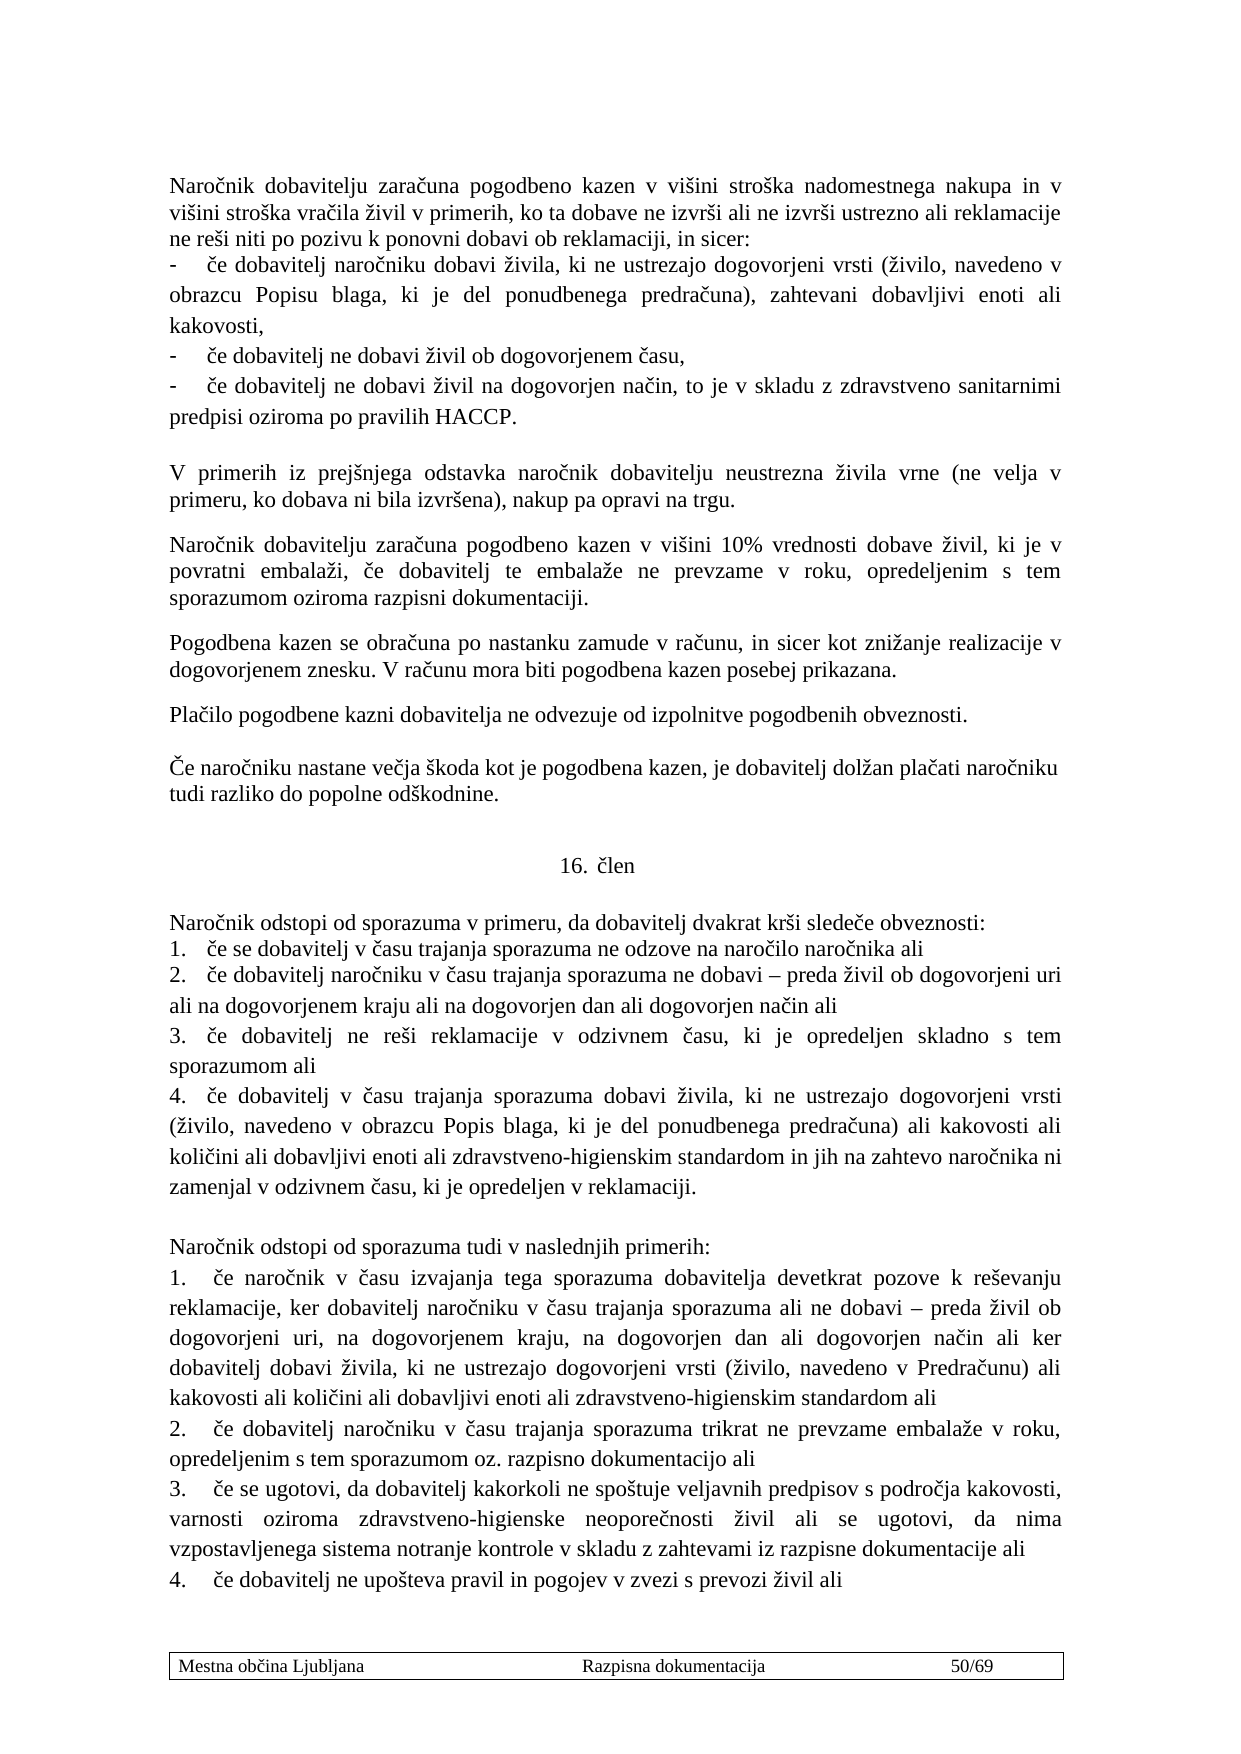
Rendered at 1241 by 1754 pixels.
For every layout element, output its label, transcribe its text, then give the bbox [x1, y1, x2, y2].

list če dobavitelj naročniku v času trajanja sporazuma trikrat ne prevzame embalaže v roku, opredeljenim s tem sporazumom oz. razpisno dokumentacijo ali [169, 1414, 1063, 1471]
list člen [132, 852, 1063, 878]
list če se dobavitelj v času trajanja sporazuma ne odzove na naročilo naročnika ali [169, 935, 1063, 961]
text Naročnik dobavitelju zaračuna pogodbeno kazen v višini stroška nadomestnega nakupa in v višini stroška vračila živil v primerih, ko ta dobave ne izvrši ali ne izvrši ustrezno ali reklamacije ne reši niti po pozivu k ponovni dobavi ob reklamaciji, in sicer: [169, 172, 1063, 251]
text Naročnik odstopi od sporazuma tudi v naslednjih primerih: [169, 1233, 1063, 1260]
list če dobavitelj v času trajanja sporazuma dobavi živila, ki ne ustrezajo dogovorjeni vrsti (živilo, navedeno v obrazcu Popis blaga, ki je del ponudbenega predračuna) ali kakovosti ali količini ali dobavljivi enoti ali zdravstveno-higienskim standardom in jih na zahtevo naročnika ni zamenjal v odzivnem času, ki je opredeljen v reklamaciji. [169, 1082, 1063, 1199]
list če naročnik v času izvajanja tega sporazuma dobavitelja devetkrat pozove k reševanju reklamacije, ker dobavitelj naročniku v času trajanja sporazuma ali ne dobavi – preda živil ob dogovorjeni uri, na dogovorjenem kraju, na dogovorjen dan ali dogovorjen način ali ker dobavitelj dobavi živila, ki ne ustrezajo dogovorjeni vrsti (živilo, navedeno v Predračunu) ali kakovosti ali količini ali dobavljivi enoti ali zdravstveno-higienskim standardom ali [169, 1263, 1063, 1411]
list če se ugotovi, da dobavitelj kakorkoli ne spoštuje veljavnih predpisov s področja kakovosti, varnosti oziroma zdravstveno-higienske neoporečnosti živil ali se ugotovi, da nima vzpostavljenega sistema notranje kontrole v skladu z zahtevami iz razpisne dokumentacije ali [169, 1475, 1063, 1562]
text Pogodbena kazen se obračuna po nastanku zamude v računu, in sicer kot znižanje realizacije v dogovorjenem znesku. V računu mora biti pogodbena kazen posebej prikazana. [169, 629, 1063, 682]
list če dobavitelj naročniku v času trajanja sporazuma ne dobavi – preda živil ob dogovorjeni uri ali na dogovorjenem kraju ali na dogovorjen dan ali dogovorjen način ali [169, 961, 1063, 1018]
text Naročnik dobavitelju zaračuna pogodbeno kazen v višini 10% vrednosti dobave živil, ki je v povratni embalaži, če dobavitelj te embalaže ne prevzame v roku, opredeljenim s tem sporazumom oziroma razpisni dokumentaciji. [169, 531, 1063, 610]
list če dobavitelj ne upošteva pravil in pogojev v zvezi s prevozi živil ali [169, 1566, 1063, 1592]
text Naročnik odstopi od sporazuma v primeru, da dobavitelj dvakrat krši sledeče obveznosti: [169, 909, 1063, 935]
text Plačilo pogodbene kazni dobavitelja ne odvezuje od izpolnitve pogodbenih obveznosti. [169, 701, 1063, 728]
text V primerih iz prejšnjega odstavka naročnik dobavitelju neustrezna živila vrne (ne velja v primeru, ko dobava ni bila izvršena), nakup pa opravi na trgu. [169, 459, 1063, 512]
list če dobavitelj ne reši reklamacije v odzivnem času, ki je opredeljen skladno s tem sporazumom ali [169, 1022, 1063, 1078]
list če dobavitelj ne dobavi živil ob dogovorjenem času, [169, 342, 1063, 368]
text Če naročniku nastane večja škoda kot je pogodbena kazen, je dobavitelj dolžan plačati naročniku tudi razliko do popolne odškodnine. [169, 754, 1063, 807]
list če dobavitelj ne dobavi živil na dogovorjen način, to je v skladu z zdravstveno sanitarnimi predpisi oziroma po pravilih HACCP. [169, 372, 1063, 429]
list če dobavitelj naročniku dobavi živila, ki ne ustrezajo dogovorjeni vrsti (živilo, navedeno v obrazcu Popisu blaga, ki je del ponudbenega predračuna), zahtevani dobavljivi enoti ali kakovosti, [169, 251, 1063, 338]
